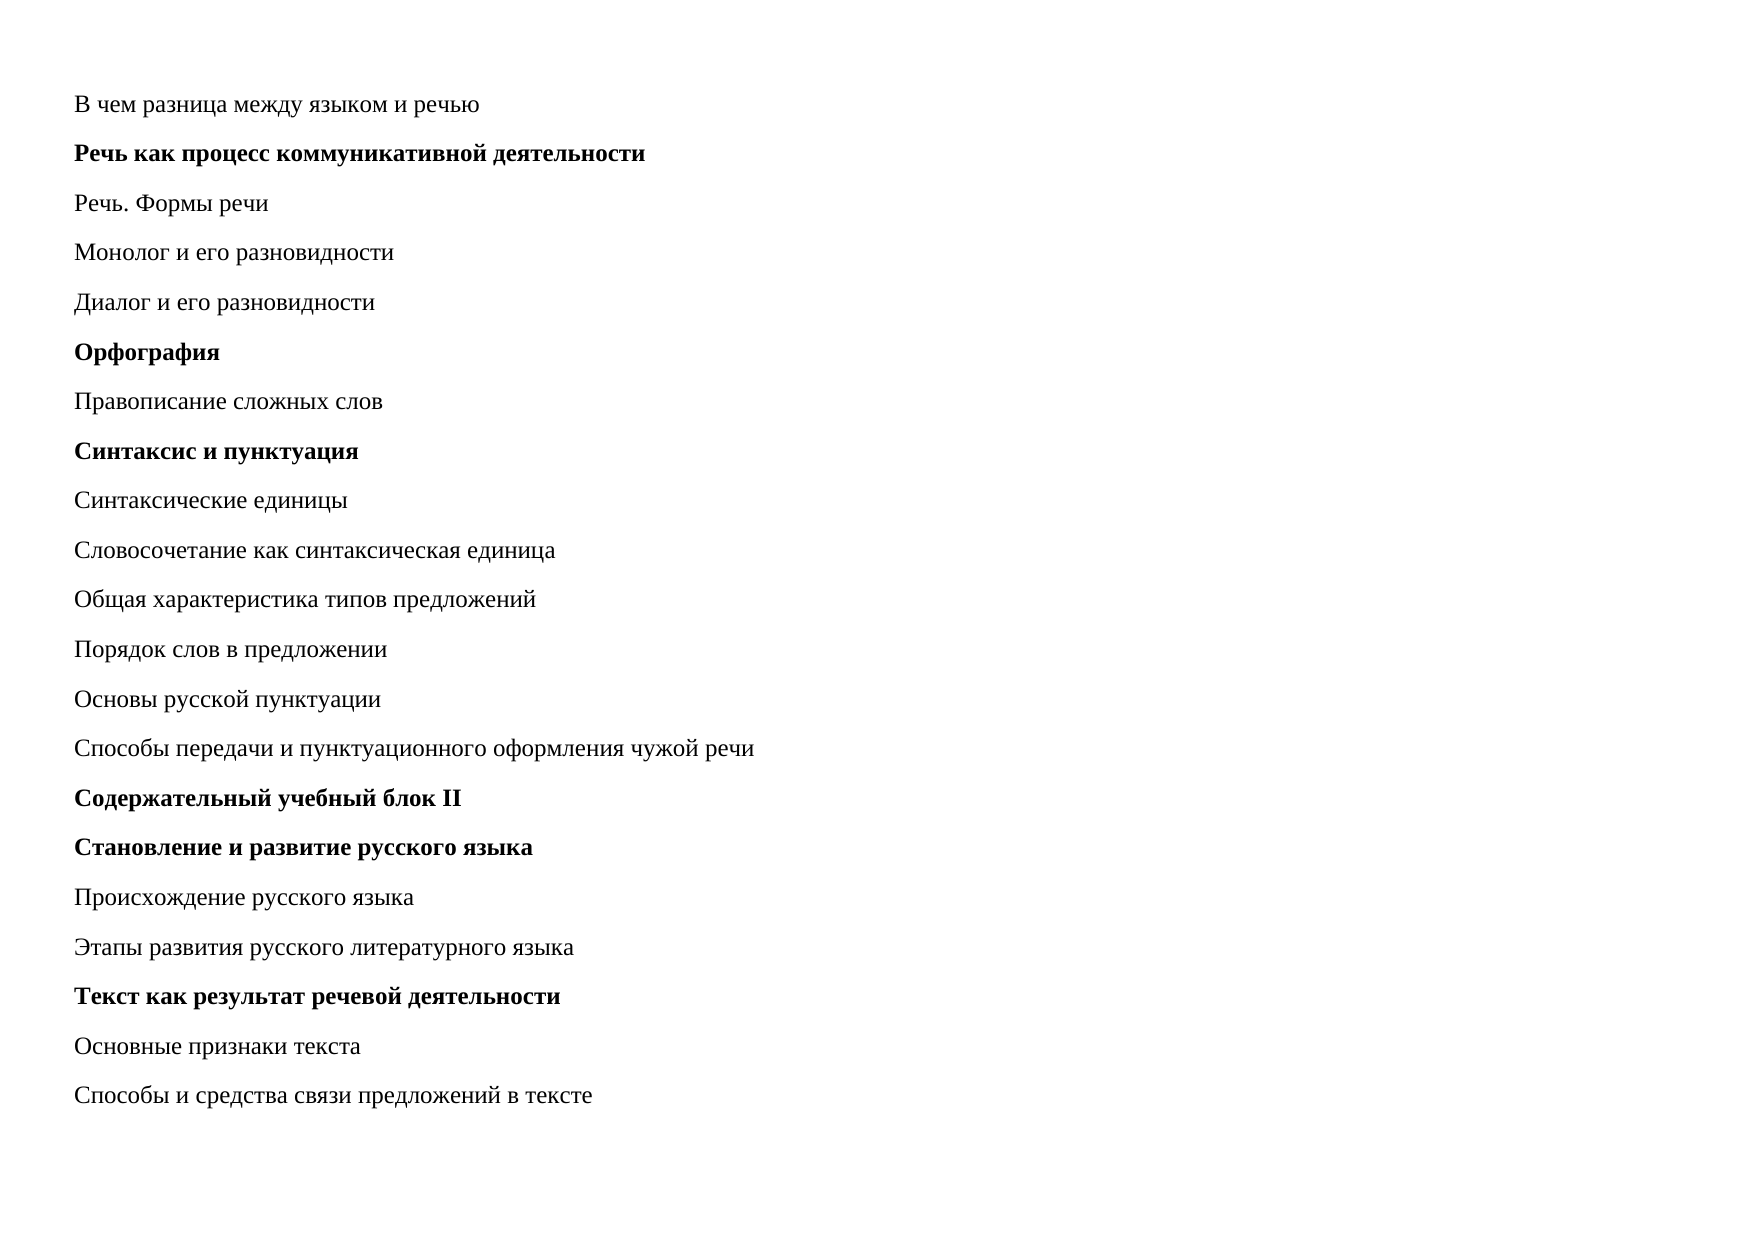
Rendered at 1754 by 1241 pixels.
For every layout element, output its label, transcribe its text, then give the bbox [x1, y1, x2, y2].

text Речь. Формы речи [74, 188, 1636, 217]
text Способы передачи и пунктуационного оформления чужой речи [74, 733, 1636, 762]
text Этапы развития русского литературного языка [74, 932, 1636, 960]
text Общая характеристика типов предложений [74, 584, 1636, 613]
text Основные признаки текста [74, 1031, 1636, 1059]
text Синтаксис и пунктуация [74, 436, 1636, 464]
text Словосочетание как синтаксическая единица [74, 535, 1636, 564]
text Становление и развитие русского языка [74, 832, 1636, 861]
text Способы и средства связи предложений в тексте [74, 1080, 1636, 1109]
text Происхождение русского языка [74, 882, 1636, 911]
text Речь как процесс коммуникативной деятельности [74, 138, 1636, 167]
text Монолог и его разновидности [74, 237, 1636, 266]
text Содержательный учебный блок II [74, 783, 1636, 812]
text Диалог и его разновидности [74, 287, 1636, 316]
text Правописание сложных слов [74, 386, 1636, 415]
text Текст как результат речевой деятельности [74, 981, 1636, 1010]
text Порядок слов в предложении [74, 634, 1636, 663]
text Орфография [74, 337, 1636, 365]
text В чем разница между языком и речью [74, 89, 1636, 117]
text Синтаксические единицы [74, 485, 1636, 514]
text Основы русской пунктуации [74, 684, 1636, 712]
